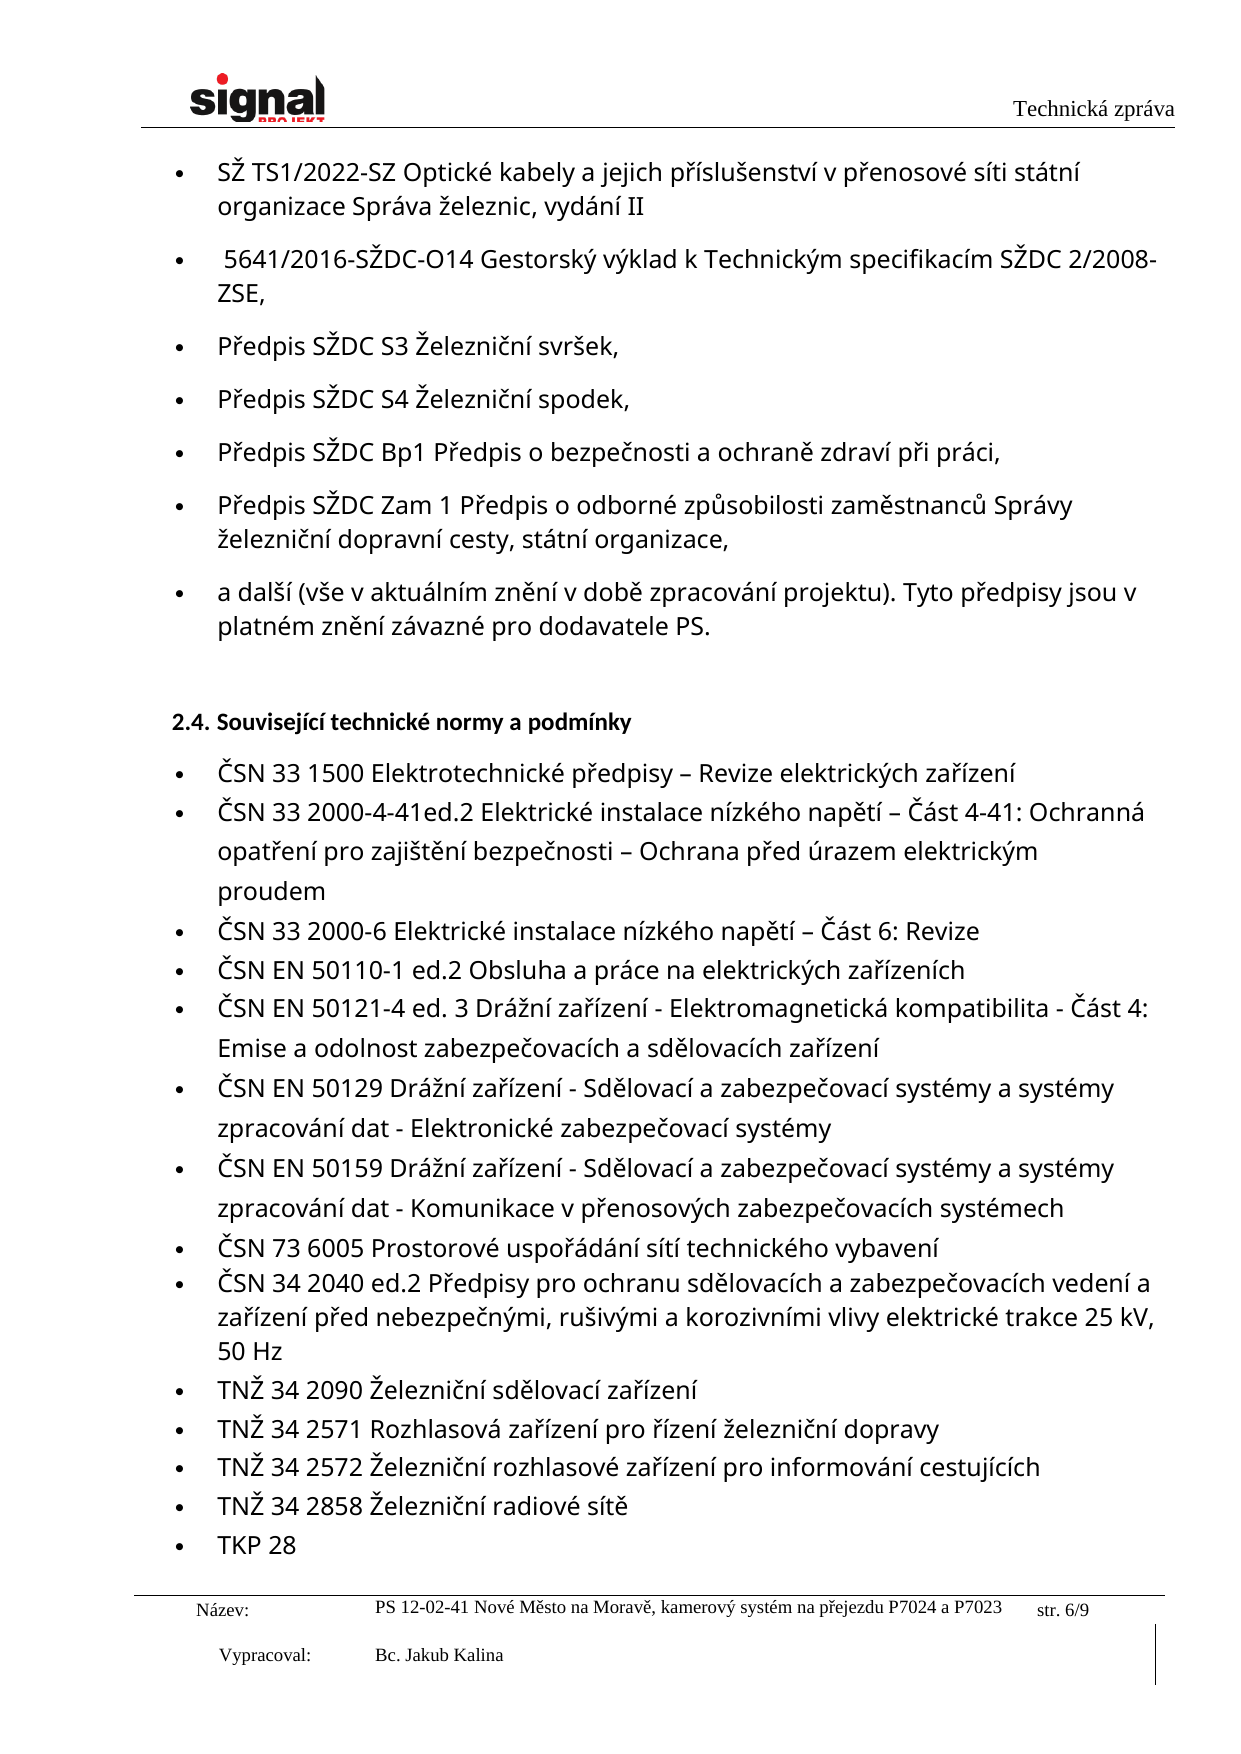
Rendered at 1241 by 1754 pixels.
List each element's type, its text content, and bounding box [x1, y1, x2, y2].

list Předpis SŽDC S3 Železniční svršek, [176, 328, 1165, 363]
picture [190, 73, 325, 122]
list Předpis SŽDC S4 Železniční spodek, [176, 382, 1165, 416]
list ČSN 73 6005 Prostorové uspořádání sítí technického vybavení [176, 1231, 1165, 1265]
list ČSN 33 1500 Elektrotechnické předpisy – Revize elektrických zařízení [176, 755, 1165, 789]
list a další (vše v aktuálním znění v době zpracování projektu). Tyto předpisy jsou v platném znění závazné pro dodavatele PS. [176, 575, 1165, 643]
list Předpis SŽDC Bp1 Předpis o bezpečnosti a ochraně zdraví při práci, [176, 434, 1165, 469]
list SŽ TS1/2022-SZ Optické kabely a jejich příslušenství v přenosové síti státní organizace Správa železnic, vydání II [176, 154, 1165, 222]
subtitle Související technické normy a podmínky [172, 706, 1165, 736]
list ČSN EN 50129 Drážní zařízení - Sdělovací a zabezpečovací systémy a systémy zpracování dat - Elektronické zabezpečovací systémy [176, 1071, 1154, 1145]
list Předpis SŽDC Zam 1 Předpis o odborné způsobilosti zaměstnanců Správy železniční dopravní cesty, státní organizace, [176, 488, 1165, 556]
list TNŽ 34 2572 Železniční rozhlasové zařízení pro informování cestujících [176, 1450, 1165, 1484]
list ČSN 33 2000-6 Elektrické instalace nízkého napětí – Část 6: Revize [176, 913, 1165, 948]
list ČSN EN 50159 Drážní zařízení - Sdělovací a zabezpečovací systémy a systémy zpracování dat - Komunikace v přenosových zabezpečovacích systémech [176, 1151, 1154, 1225]
list TKP 28 [176, 1528, 1165, 1562]
list ČSN EN 50110-1 ed.2 Obsluha a práce na elektrických zařízeních [176, 952, 1165, 986]
list ČSN 34 2040 ed.2 Předpisy pro ochranu sdělovacích a zabezpečovacích vedení a zařízení před nebezpečnými, rušivými a korozivními vlivy elektrické trakce 25 kV, 50 Hz [176, 1266, 1165, 1368]
list TNŽ 34 2571 Rozhlasová zařízení pro řízení železniční dopravy [176, 1412, 1165, 1446]
list ČSN EN 50121-4 ed. 3 Drážní zařízení - Elektromagnetická kompatibilita - Část 4: Emise a odolnost zabezpečovacích a sdělovacích zařízení [176, 991, 1154, 1065]
list TNŽ 34 2858 Železniční radiové sítě [176, 1489, 1165, 1523]
list ČSN 33 2000-4-41ed.2 Elektrické instalace nízkého napětí – Část 4-41: Ochranná opatření pro zajištění bezpečnosti – Ochrana před úrazem elektrickým proudem [176, 794, 1154, 907]
list 5641/2016-SŽDC-O14 Gestorský výklad k Technickým specifikacím SŽDC 2/2008-ZSE, [176, 241, 1165, 309]
list TNŽ 34 2090 Železniční sdělovací zařízení [176, 1373, 1165, 1407]
